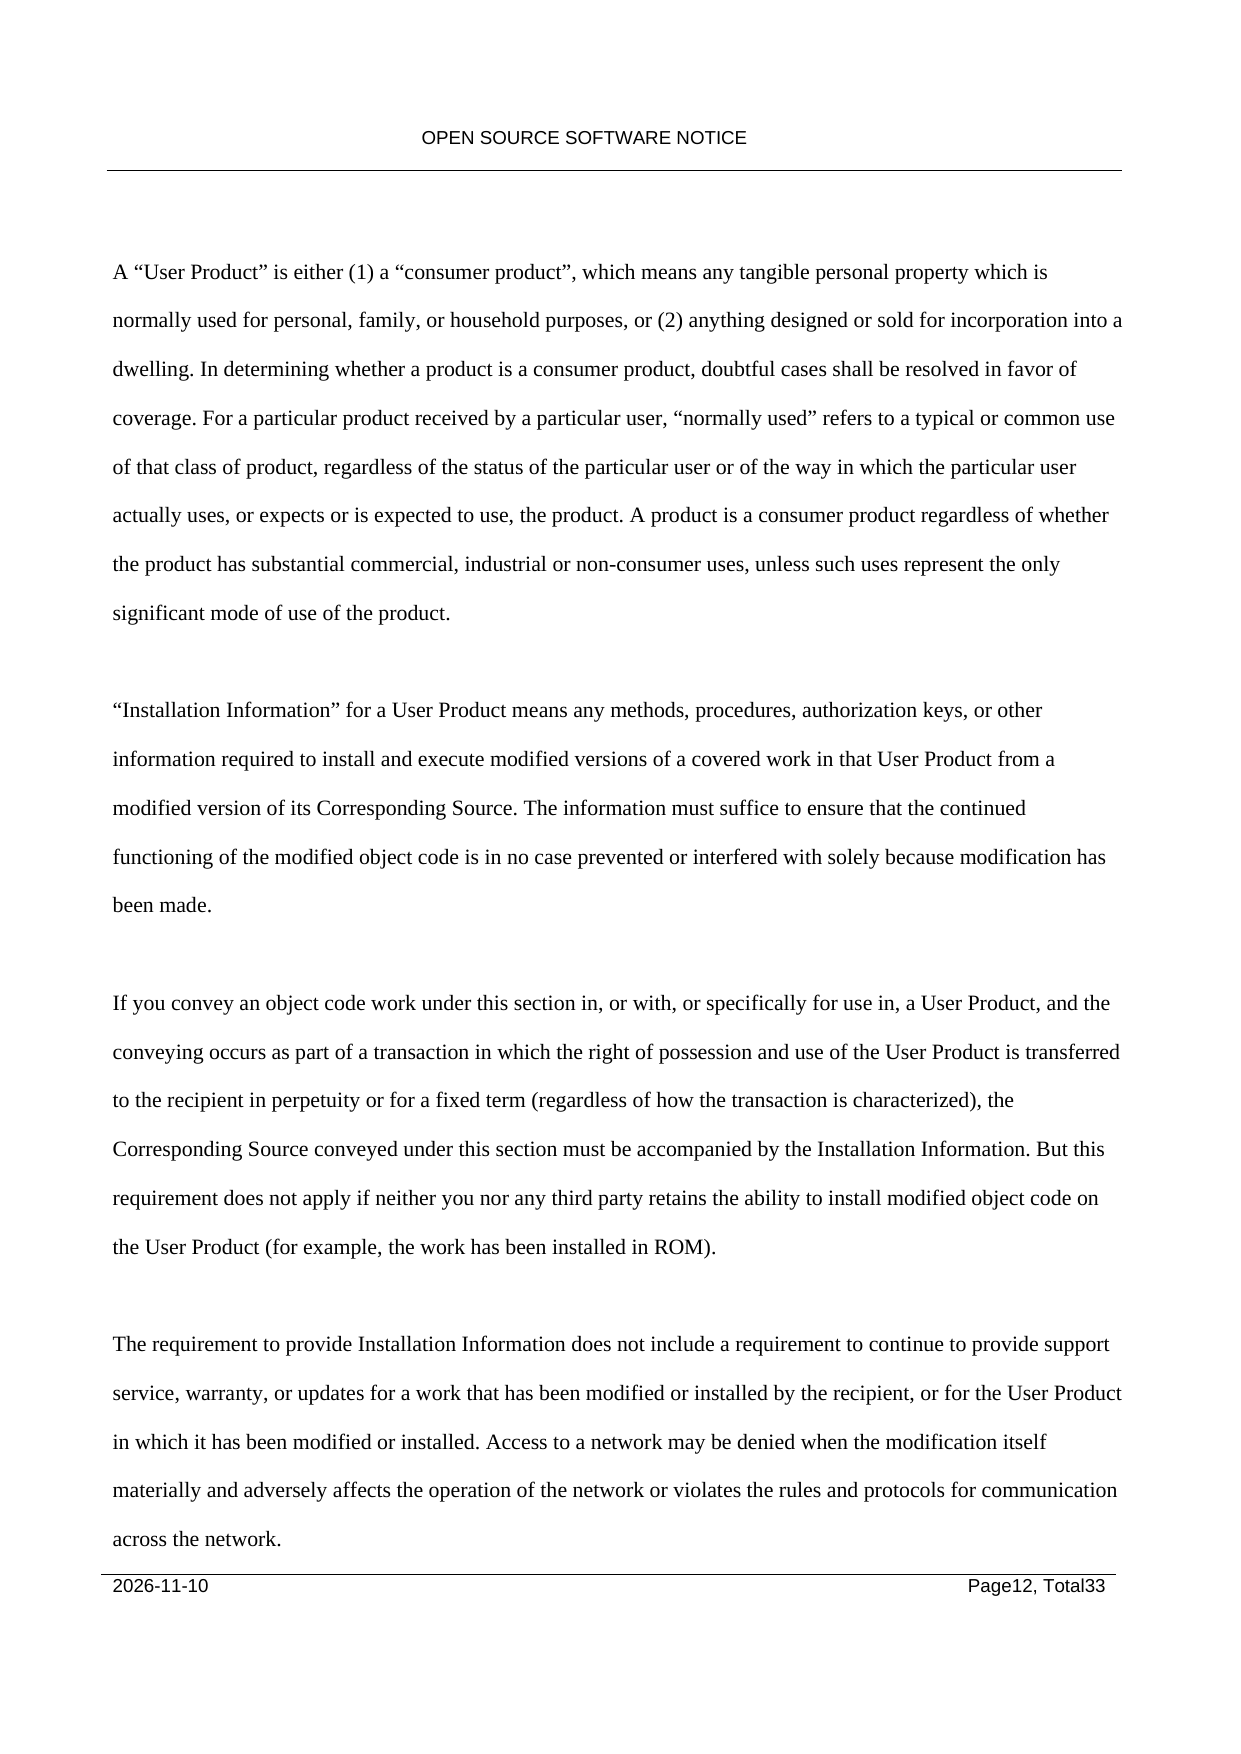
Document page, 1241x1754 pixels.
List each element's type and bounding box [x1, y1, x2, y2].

text [112, 206, 1128, 1555]
